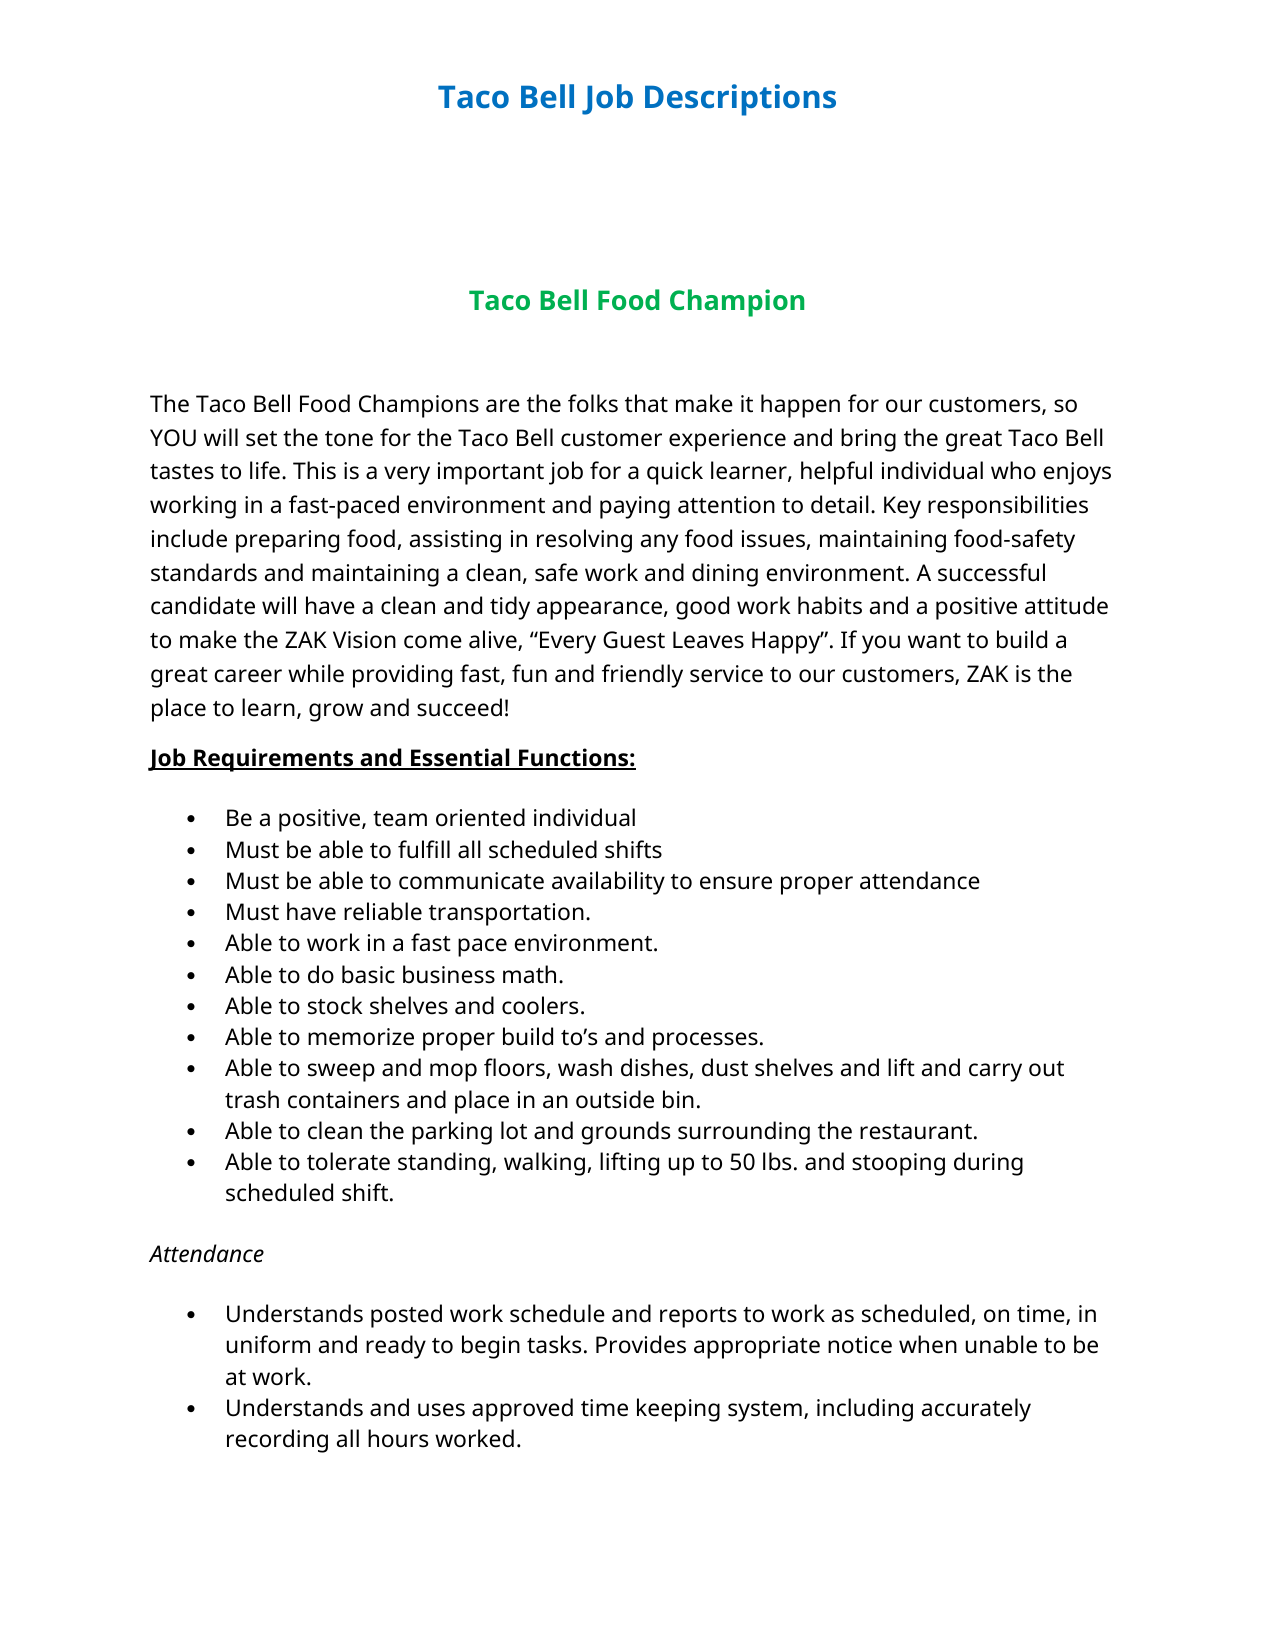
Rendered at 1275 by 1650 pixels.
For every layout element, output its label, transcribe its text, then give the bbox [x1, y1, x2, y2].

list Able to sweep and mop floors, wash dishes, dust shelves and lift and carry out trash containers and place in an outside bin. [187, 1052, 1125, 1115]
list Understands and uses approved time keeping system, including accurately recording all hours worked. [187, 1392, 1125, 1454]
list Able to stock shelves and coolers. [187, 990, 1125, 1021]
text The Taco Bell Food Champions are the folks that make it happen for our customers, so YOU will set the tone for the Taco Bell customer experience and bring the great Taco Bell tastes to life. This is a very important job for a quick learner, helpful individual who enjoys working in a fast-paced environment and paying attention to detail. Key responsibilities include preparing food, assisting in resolving any food issues, maintaining food-safety standards and maintaining a clean, safe work and dining environment. A successful candidate will have a clean and tidy appearance, good work habits and a positive attitude to make the ZAK Vision come alive, “Every Guest Leaves Happy”. If you want to build a great career while providing fast, fun and friendly service to our customers, ZAK is the place to learn, grow and succeed! [150, 388, 1125, 723]
text Job Requirements and Essential Functions: [150, 742, 1125, 773]
list Understands posted work schedule and reports to work as scheduled, on time, in uniform and ready to begin tasks. Provides appropriate notice when unable to be at work. [187, 1298, 1125, 1392]
list Able to memorize proper build to’s and processes. [187, 1021, 1125, 1052]
text Attendance [150, 1238, 1125, 1269]
list Must have reliable transportation. [187, 896, 1125, 927]
list Able to do basic business math. [187, 959, 1125, 990]
list Able to work in a fast pace environment. [187, 927, 1125, 959]
list Able to tolerate standing, walking, lifting up to 50 lbs. and stooping during scheduled shift. [187, 1146, 1125, 1209]
list Be a positive, team oriented individual [187, 802, 1125, 834]
list Must be able to communicate availability to ensure proper attendance [187, 865, 1125, 896]
list Able to clean the parking lot and grounds surrounding the restaurant. [187, 1115, 1125, 1146]
text Taco Bell Food Champion [150, 281, 1125, 318]
list Must be able to fulfill all scheduled shifts [187, 834, 1125, 865]
